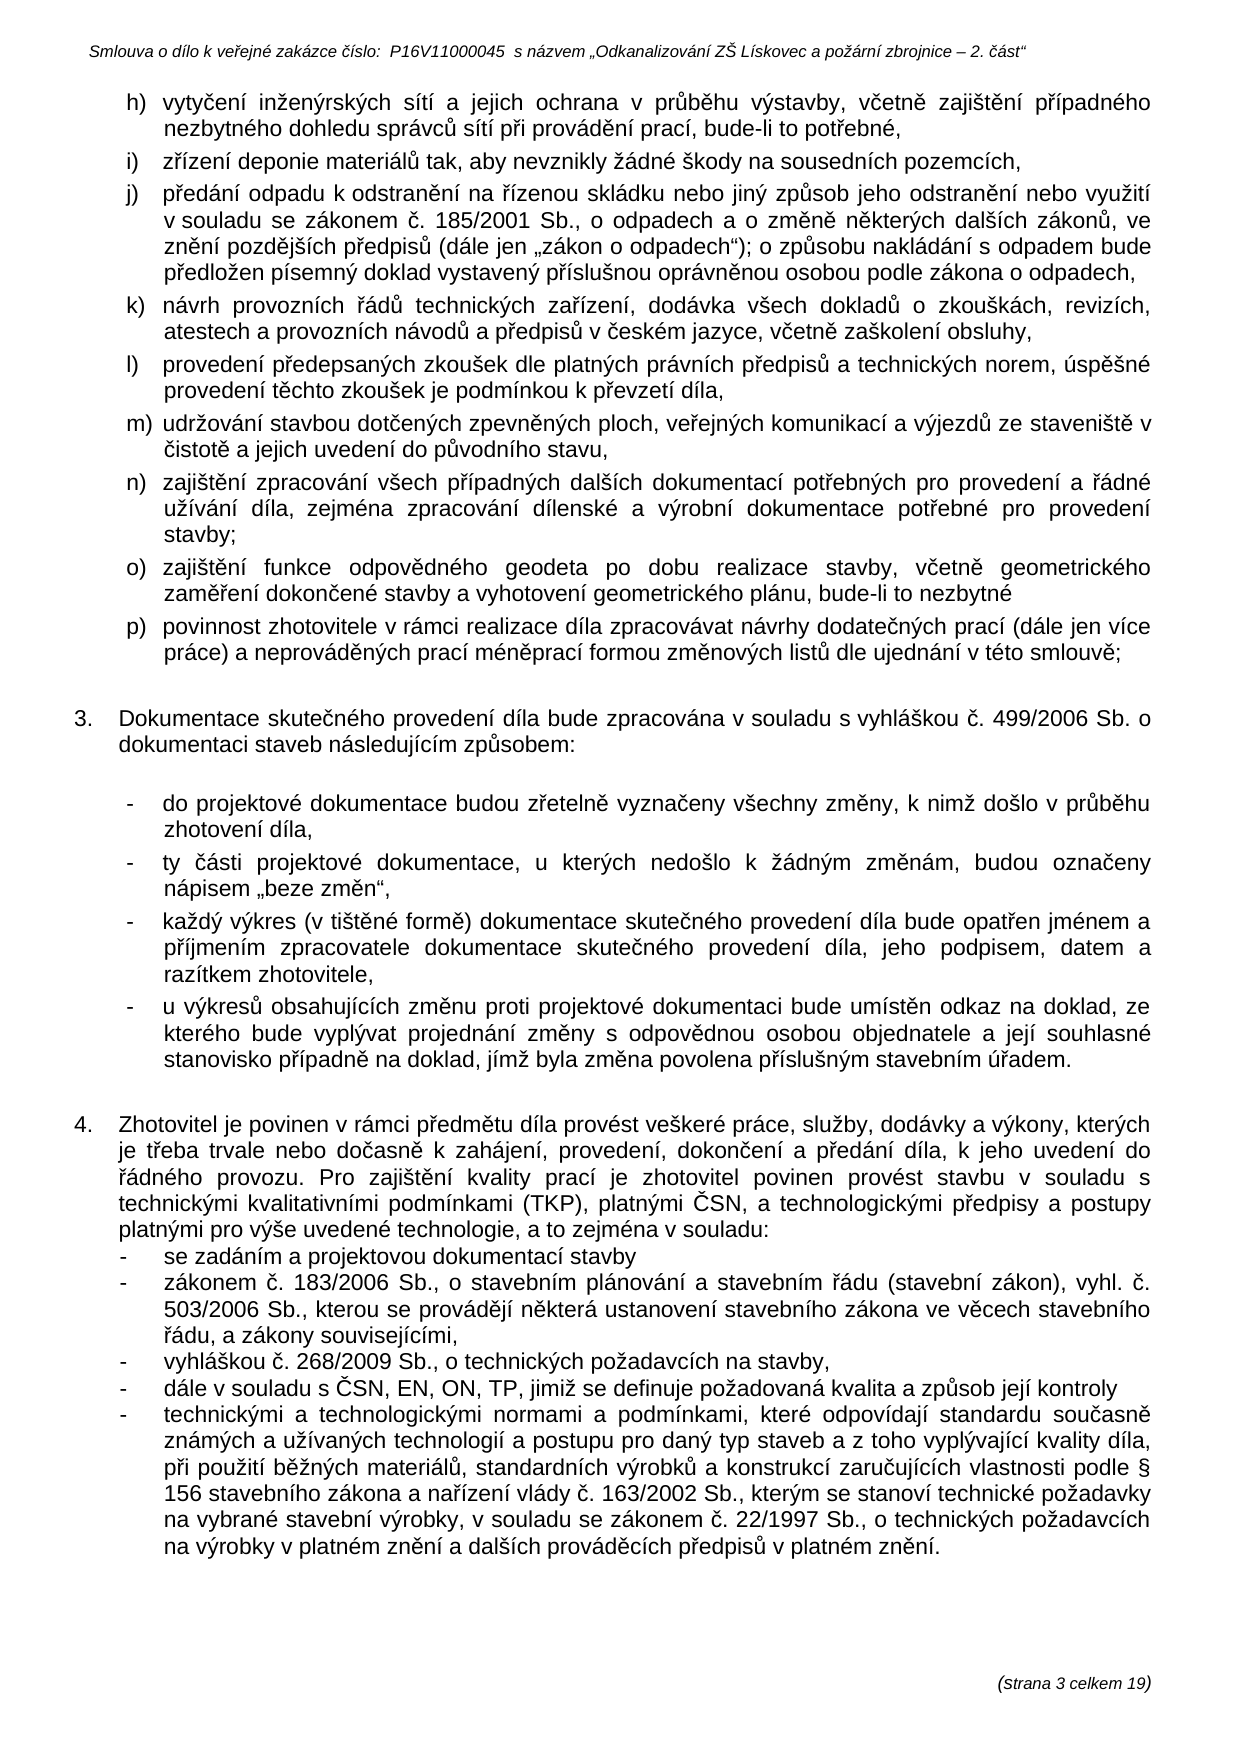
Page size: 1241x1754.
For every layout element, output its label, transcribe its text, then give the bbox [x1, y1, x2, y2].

list zřízení deponie materiálů tak, aby nevznikly žádné škody na sousedních pozemcích, [126, 148, 1152, 174]
list zajištění zpracování všech případných dalších dokumentací potřebných pro provedení a řádné užívání díla, zejména zpracování dílenské a výrobní dokumentace potřebné pro provedení stavby; [126, 469, 1152, 548]
list u výkresů obsahujících změnu proti projektové dokumentaci bude umístěn odkaz na doklad, ze kterého bude vyplývat projednání změny s odpovědnou osobou objednatele a její souhlasné stanovisko případně na doklad, jímž byla změna povolena příslušným stavebním úřadem. [126, 993, 1152, 1072]
list provedení předepsaných zkoušek dle platných právních předpisů a technických norem, úspěšné provedení těchto zkoušek je podmínkou k převzetí díla, [126, 351, 1152, 403]
list se zadáním a projektovou dokumentací stavby [119, 1243, 1152, 1269]
list dále v souladu s ČSN, EN, ON, TP, jimiž se definuje požadovaná kvalita a způsob její kontroly [119, 1374, 1152, 1401]
list Dokumentace skutečného provedení díla bude zpracována v souladu s vyhláškou č. 499/2006 Sb. o dokumentaci staveb následujícím způsobem: [74, 704, 1152, 757]
list ty části projektové dokumentace, u kterých nedošlo k žádným změnám, budou označeny nápisem „beze změn“, [126, 849, 1152, 902]
list vyhláškou č. 268/2009 Sb., o technických požadavcích na stavby, [119, 1348, 1152, 1374]
list udržování stavbou dotčených zpevněných ploch, veřejných komunikací a výjezdů ze staveniště v čistotě a jejich uvedení do původního stavu, [126, 410, 1152, 462]
list každý výkres (v tištěné formě) dokumentace skutečného provedení díla bude opatřen jménem a příjmením zpracovatele dokumentace skutečného provedení díla, jeho podpisem, datem a razítkem zhotovitele, [126, 908, 1152, 987]
list Zhotovitel je povinen v rámci předmětu díla provést veškeré práce, služby, dodávky a výkony, kterých je třeba trvale nebo dočasně k zahájení, provedení, dokončení a předání díla, k jeho uvedení do řádného provozu. Pro zajištění kvality prací je zhotovitel povinen provést stavbu v souladu s technickými kvalitativními podmínkami (TKP), platnými ČSN, a technologickými předpisy a postupy platnými pro výše uvedené technologie, a to zejména v souladu: [74, 1111, 1152, 1243]
list návrh provozních řádů technických zařízení, dodávka všech dokladů o zkouškách, revizích, atestech a provozních návodů a předpisů v českém jazyce, včetně zaškolení obsluhy, [126, 292, 1152, 344]
list předání odpadu k odstranění na řízenou skládku nebo jiný způsob jeho odstranění nebo využití v souladu se zákonem č. 185/2001 Sb., o odpadech a o změně některých dalších zákonů, ve znění pozdějších předpisů (dále jen „zákon o odpadech“); o způsobu nakládání s odpadem bude předložen písemný doklad vystavený příslušnou oprávněnou osobou podle zákona o odpadech, [126, 180, 1152, 286]
list zákonem č. 183/2006 Sb., o stavebním plánování a stavebním řádu (stavební zákon), vyhl. č. 503/2006 Sb., kterou se provádějí některá ustanovení stavebního zákona ve věcech stavebního řádu, a zákony souvisejícími, [119, 1269, 1152, 1348]
list do projektové dokumentace budou zřetelně vyznačeny všechny změny, k nimž došlo v průběhu zhotovení díla, [126, 790, 1152, 843]
list zajištění funkce odpovědného geodeta po dobu realizace stavby, včetně geometrického zaměření dokončené stavby a vyhotovení geometrického plánu, bude-li to nezbytné [126, 554, 1152, 607]
list vytyčení inženýrských sítí a jejich ochrana v průběhu výstavby, včetně zajištění případného nezbytného dohledu správců sítí při provádění prací, bude-li to potřebné, [126, 89, 1152, 141]
list povinnost zhotovitele v rámci realizace díla zpracovávat návrhy dodatečných prací (dále jen více práce) a neprováděných prací méněprací formou změnových listů dle ujednání v této smlouvě; [126, 613, 1152, 666]
list technickými a technologickými normami a podmínkami, které odpovídají standardu současně známých a užívaných technologií a postupu pro daný typ staveb a z toho vyplývající kvality díla, při použití běžných materiálů, standardních výrobků a konstrukcí zaručujících vlastnosti podle § 156 stavebního zákona a nařízení vlády č. 163/2002 Sb., kterým se stanoví technické požadavky na vybrané stavební výrobky, v souladu se zákonem č. 22/1997 Sb., o technických požadavcích na výrobky v platném znění a dalších prováděcích předpisů v platném znění. [119, 1401, 1152, 1559]
